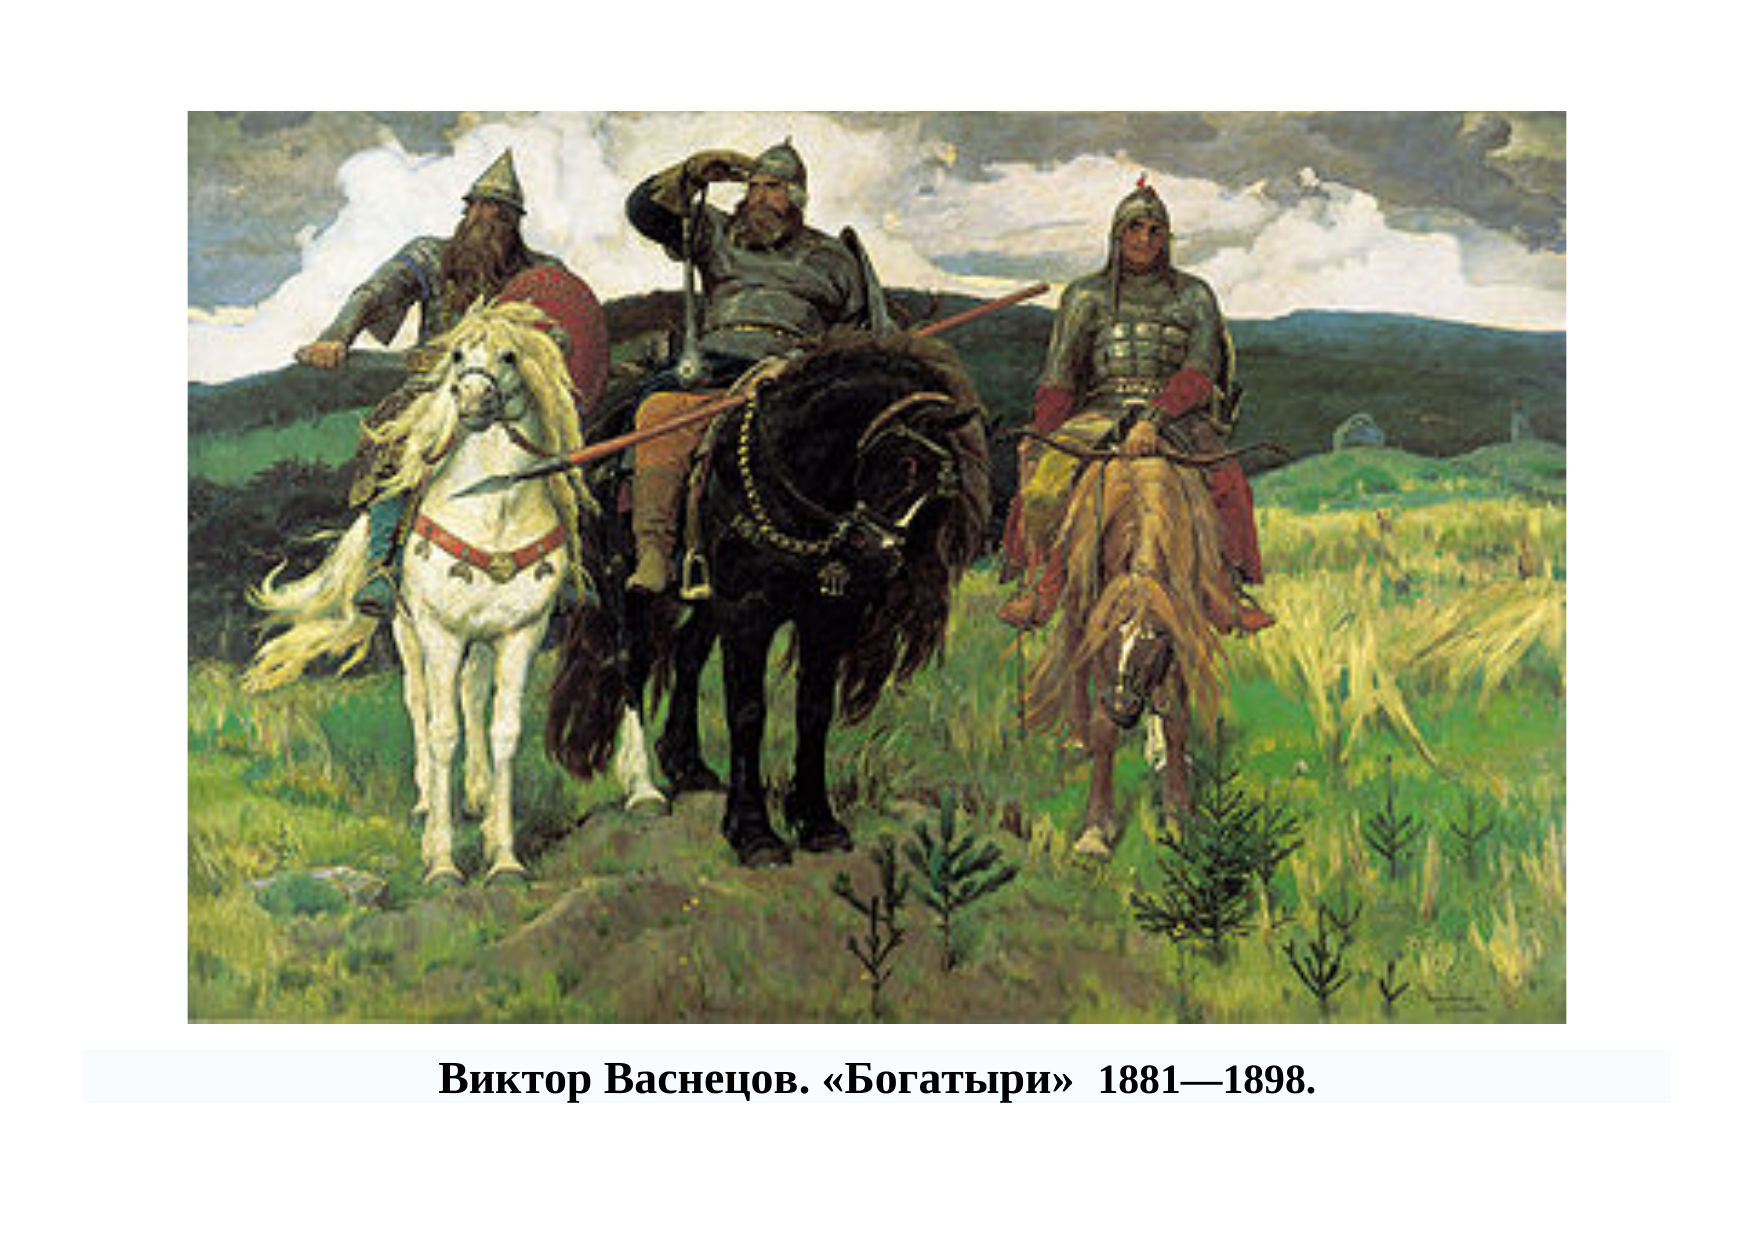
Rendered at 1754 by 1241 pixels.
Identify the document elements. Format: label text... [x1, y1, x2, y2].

picture [187, 111, 1567, 1024]
text Виктор Васнецов. «Богатыри» 1881—1898. [83, 1050, 1671, 1103]
